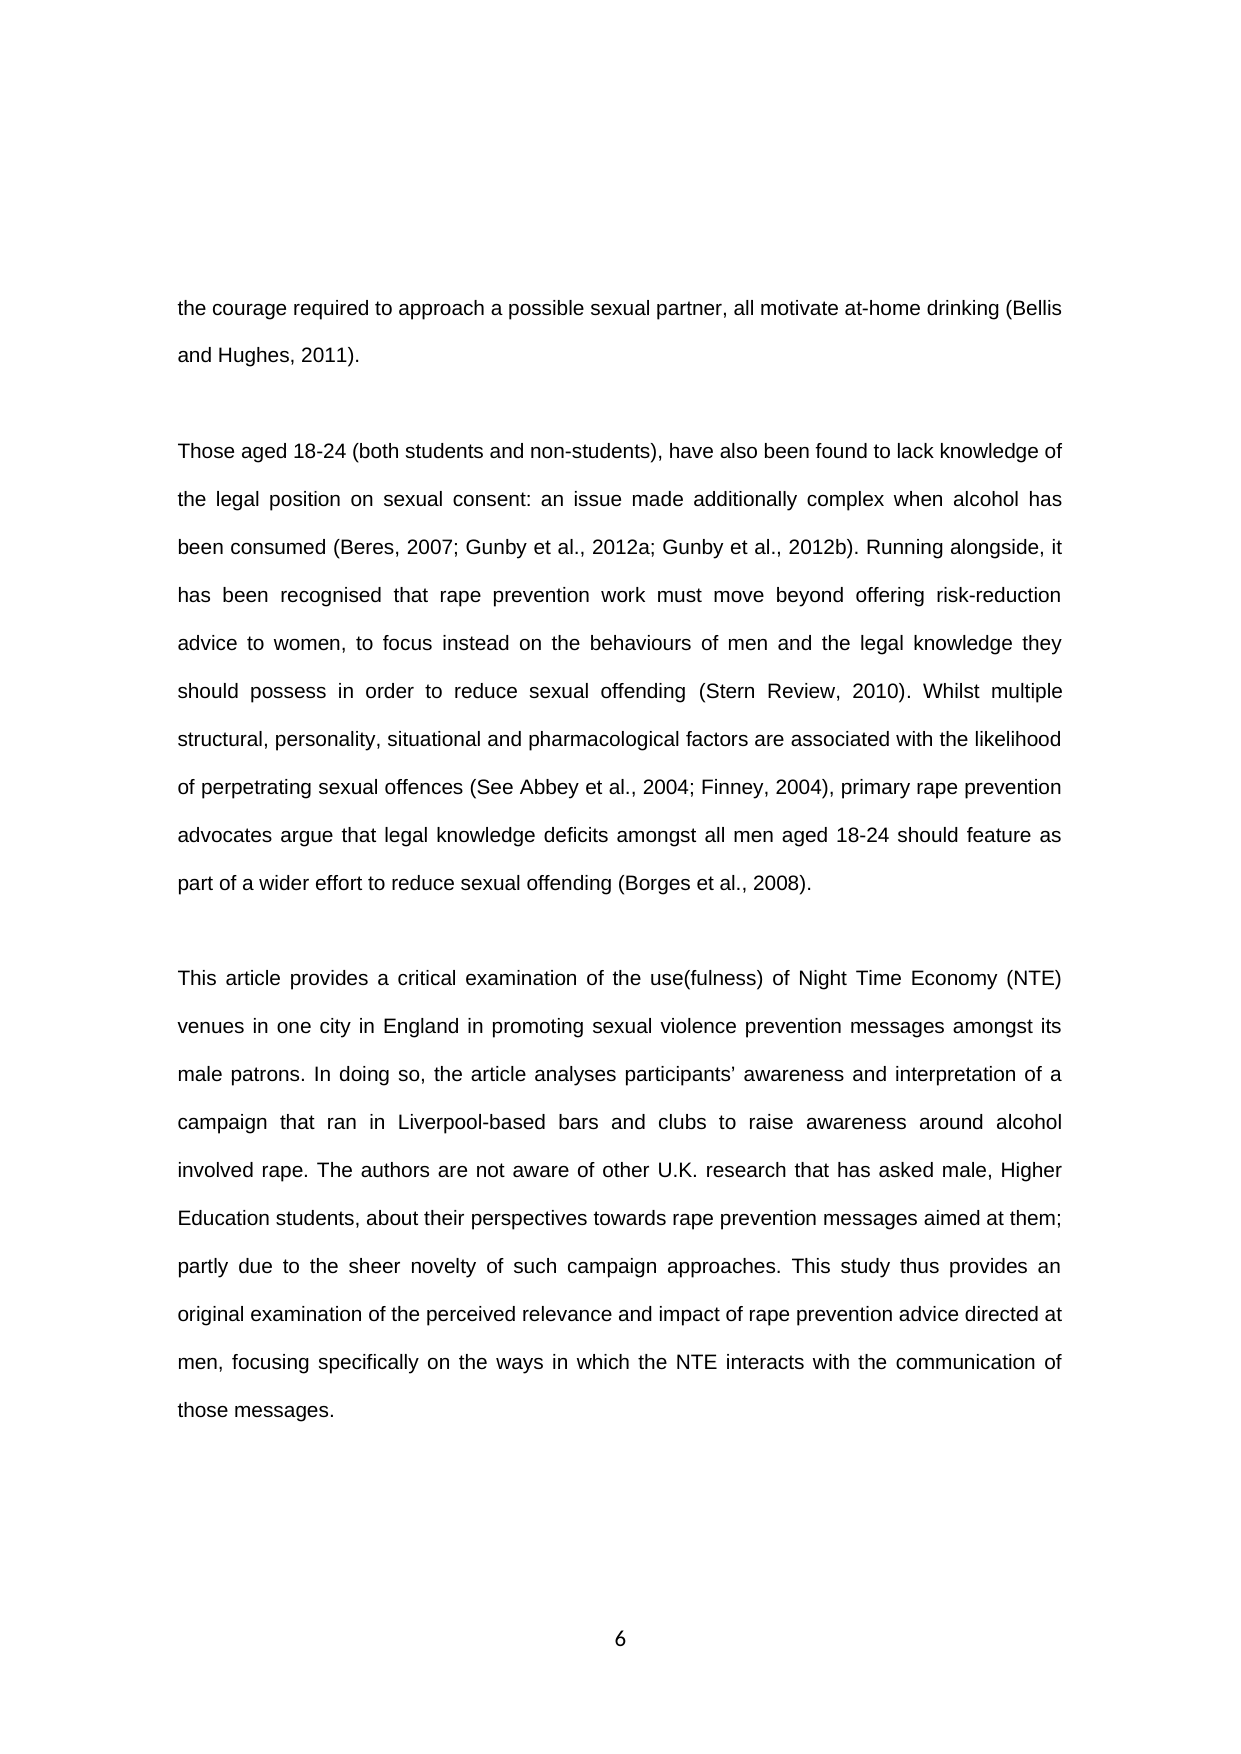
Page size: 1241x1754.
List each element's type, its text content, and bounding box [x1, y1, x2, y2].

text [177, 295, 1063, 367]
text Those aged 18-24 (both students and non-students), have also been found to lack knowledge of the legal position on sexual consent: an issue made additionally complex when alcohol has been consumed (Beres, 2007; Gunby et al., 2012a; Gunby et al., 2012b). Running alongside, it has been recognised that rape prevention work must move beyond offering risk-reduction advice to women, to focus instead on the behaviours of men and the legal knowledge they should possess in order to reduce sexual offending (Stern Review, 2010). Whilst multiple structural, personality, situational and pharmacological factors are associated with the likelihood of perpetrating sexual offences (See Abbey et al., 2004; Finney, 2004), primary rape prevention advocates argue that legal knowledge deficits amongst all men aged 18-24 should feature as part of a wider effort to reduce sexual offending (Borges et al., 2008). [177, 439, 1063, 894]
text This article provides a critical examination of the use(fulness) of Night Time Economy (NTE) venues in one city in England in promoting sexual violence prevention messages amongst its male patrons. In doing so, the article analyses participants’ awareness and interpretation of a campaign that ran in Liverpool-based bars and clubs to raise awareness around alcohol involved rape. The authors are not aware of other U.K. research that has asked male, Higher Education students, about their perspectives towards rape prevention messages aimed at them; partly due to the sheer novelty of such campaign approaches. This study thus provides an original examination of the perceived relevance and impact of rape prevention advice directed at men, focusing specifically on the ways in which the NTE interacts with the communication of those messages. [177, 966, 1063, 1421]
